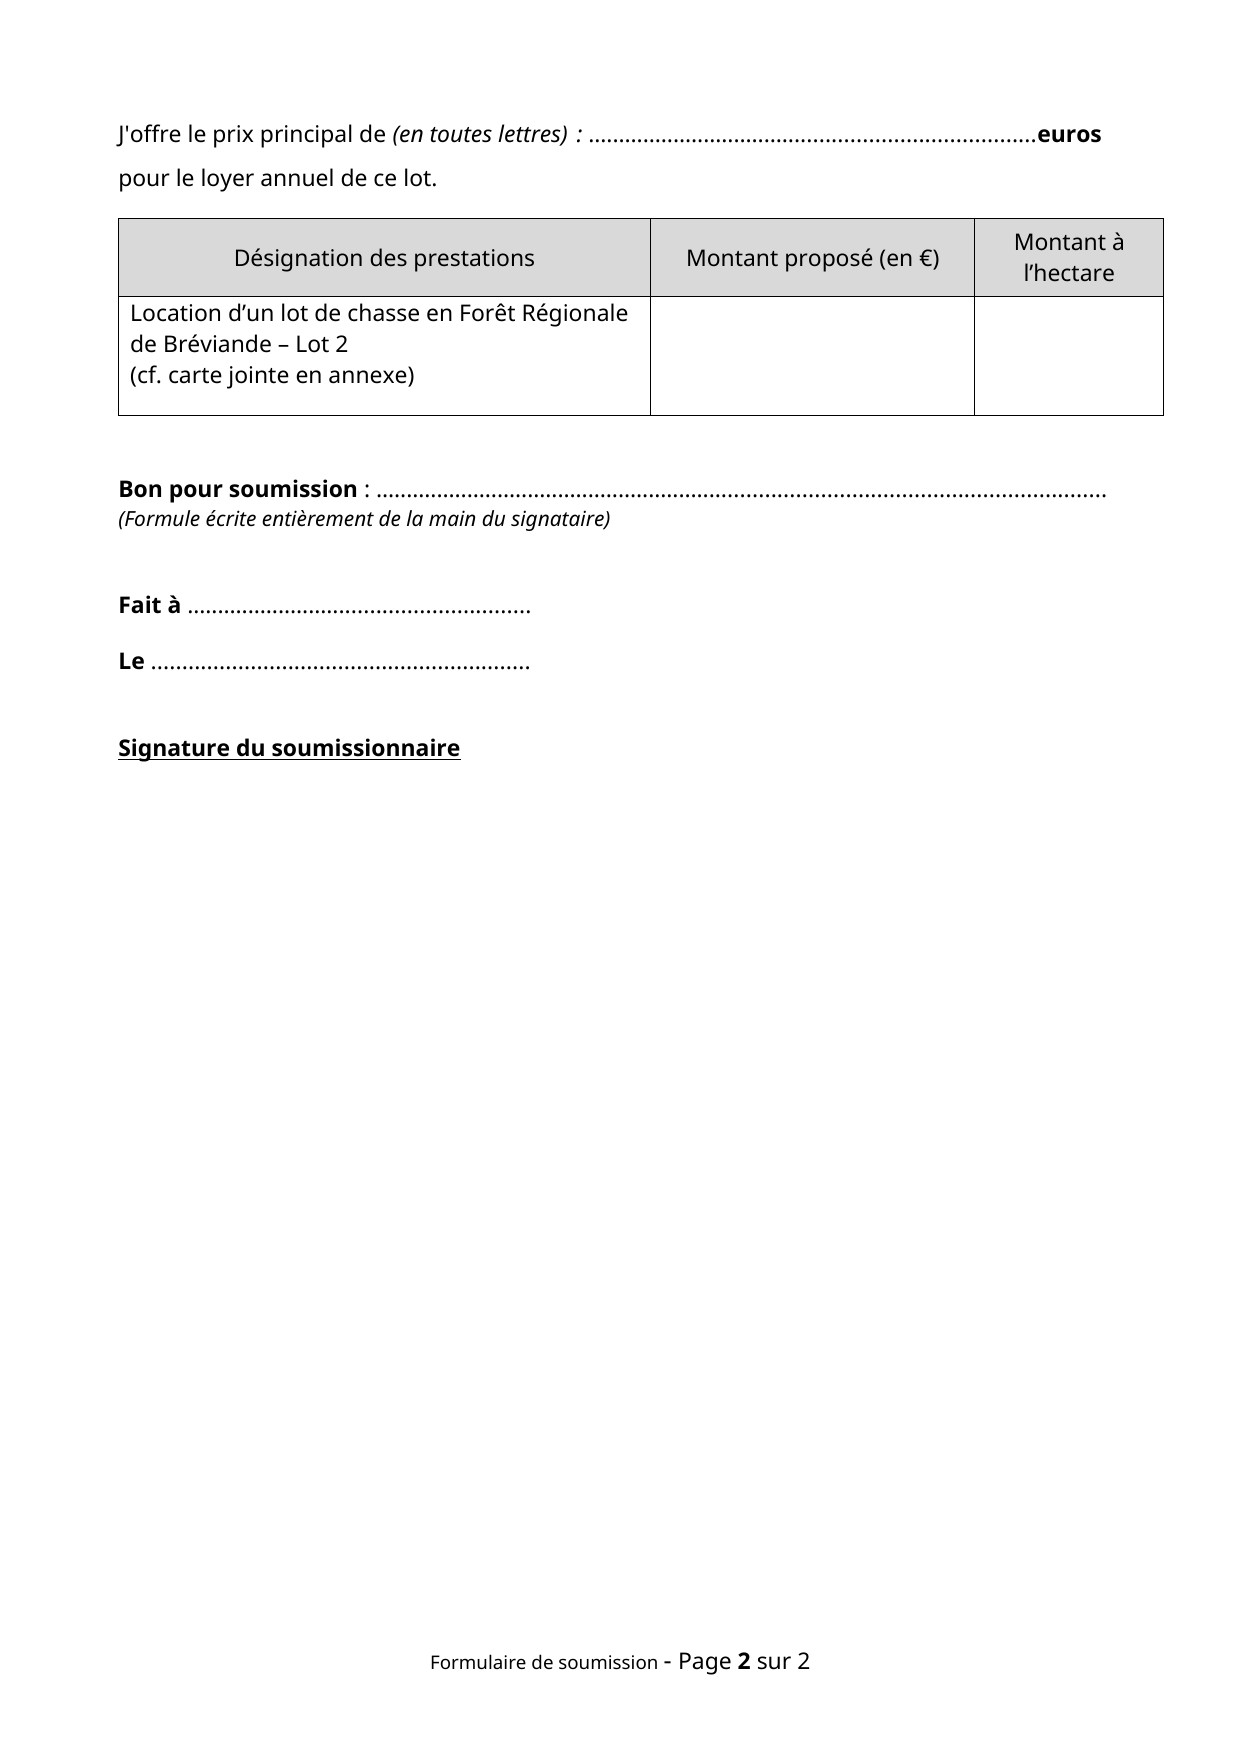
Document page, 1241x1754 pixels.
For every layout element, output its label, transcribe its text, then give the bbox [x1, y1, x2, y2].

table_cell [651, 297, 974, 415]
text Le [118, 645, 1122, 676]
table_header Désignation des prestations [119, 219, 650, 296]
text J'offre le prix principal de (en toutes lettres) : euros [118, 118, 1122, 149]
table_cell [975, 297, 1163, 415]
table_header Montant proposé (en €) [651, 219, 974, 296]
table_header Montant à l’hectare [975, 219, 1163, 296]
table_cell Location d’un lot de chasse en Forêt Régionale de Bréviande – Lot 2 (cf. carte jointe en annexe) [119, 297, 650, 415]
text pour le loyer annuel de ce lot. [118, 162, 1122, 193]
text Signature du soumissionnaire [118, 732, 1122, 763]
text Bon pour soumission : (Formule écrite entièrement de la main du signataire) [118, 473, 1122, 532]
text Fait à [118, 588, 1122, 620]
